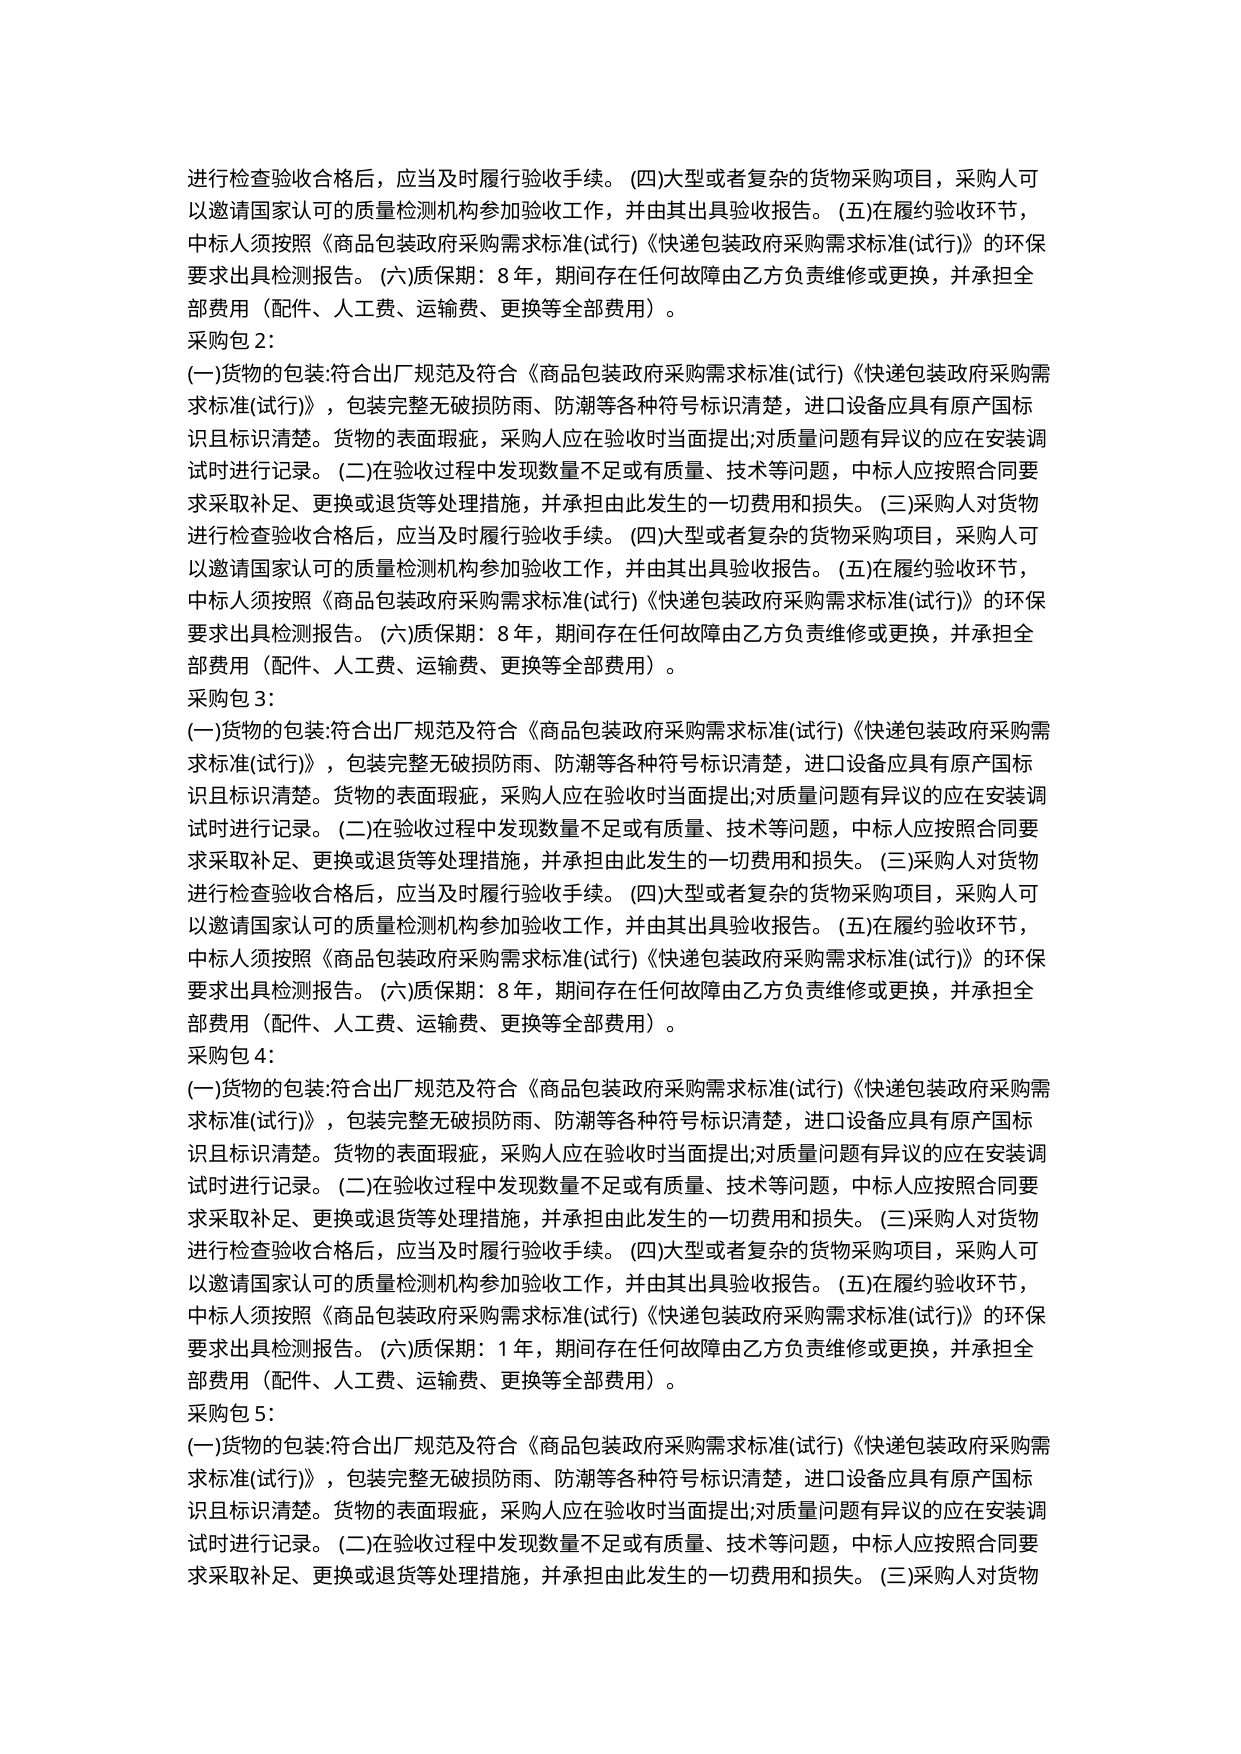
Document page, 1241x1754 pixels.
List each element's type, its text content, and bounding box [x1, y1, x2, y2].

text 采购包5： [187, 1397, 1053, 1429]
text 采购包3： [187, 682, 1053, 714]
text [187, 1429, 1053, 1592]
text (一)货物的包装:符合出厂规范及符合《商品包装政府采购需求标准(试行)《快递包装政府采购需求标准(试行)》，包装完整无破损防雨、防潮等各种符号标识清楚，进口设备应具有原产国标识且标识清楚。货物的表面瑕疵，采购人应在验收时当面提出;对质量问题有异议的应在安装调试时进行记录。 (二)在验收过程中发现数量不足或有质量、技术等问题，中标人应按照合同要求采取补足、更换或退货等处理措施，并承担由此发生的一切费用和损失。 (三)采购人对货物进行检查验收合格后，应当及时履行验收手续。 (四)大型或者复杂的货物采购项目，采购人可以邀请国家认可的质量检测机构参加验收工作，并由其出具验收报告。 (五)在履约验收环节，中标人须按照《商品包装政府采购需求标准(试行)《快递包装政府采购需求标准(试行)》的环保要求出具检测报告。 (六)质保期：1年，期间存在任何故障由乙方负责维修或更换，并承担全部费用（配件、人工费、运输费、更换等全部费用）。 [187, 1072, 1053, 1397]
text 采购包2： [187, 324, 1053, 357]
text 采购包4： [187, 1039, 1053, 1072]
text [187, 162, 1053, 324]
